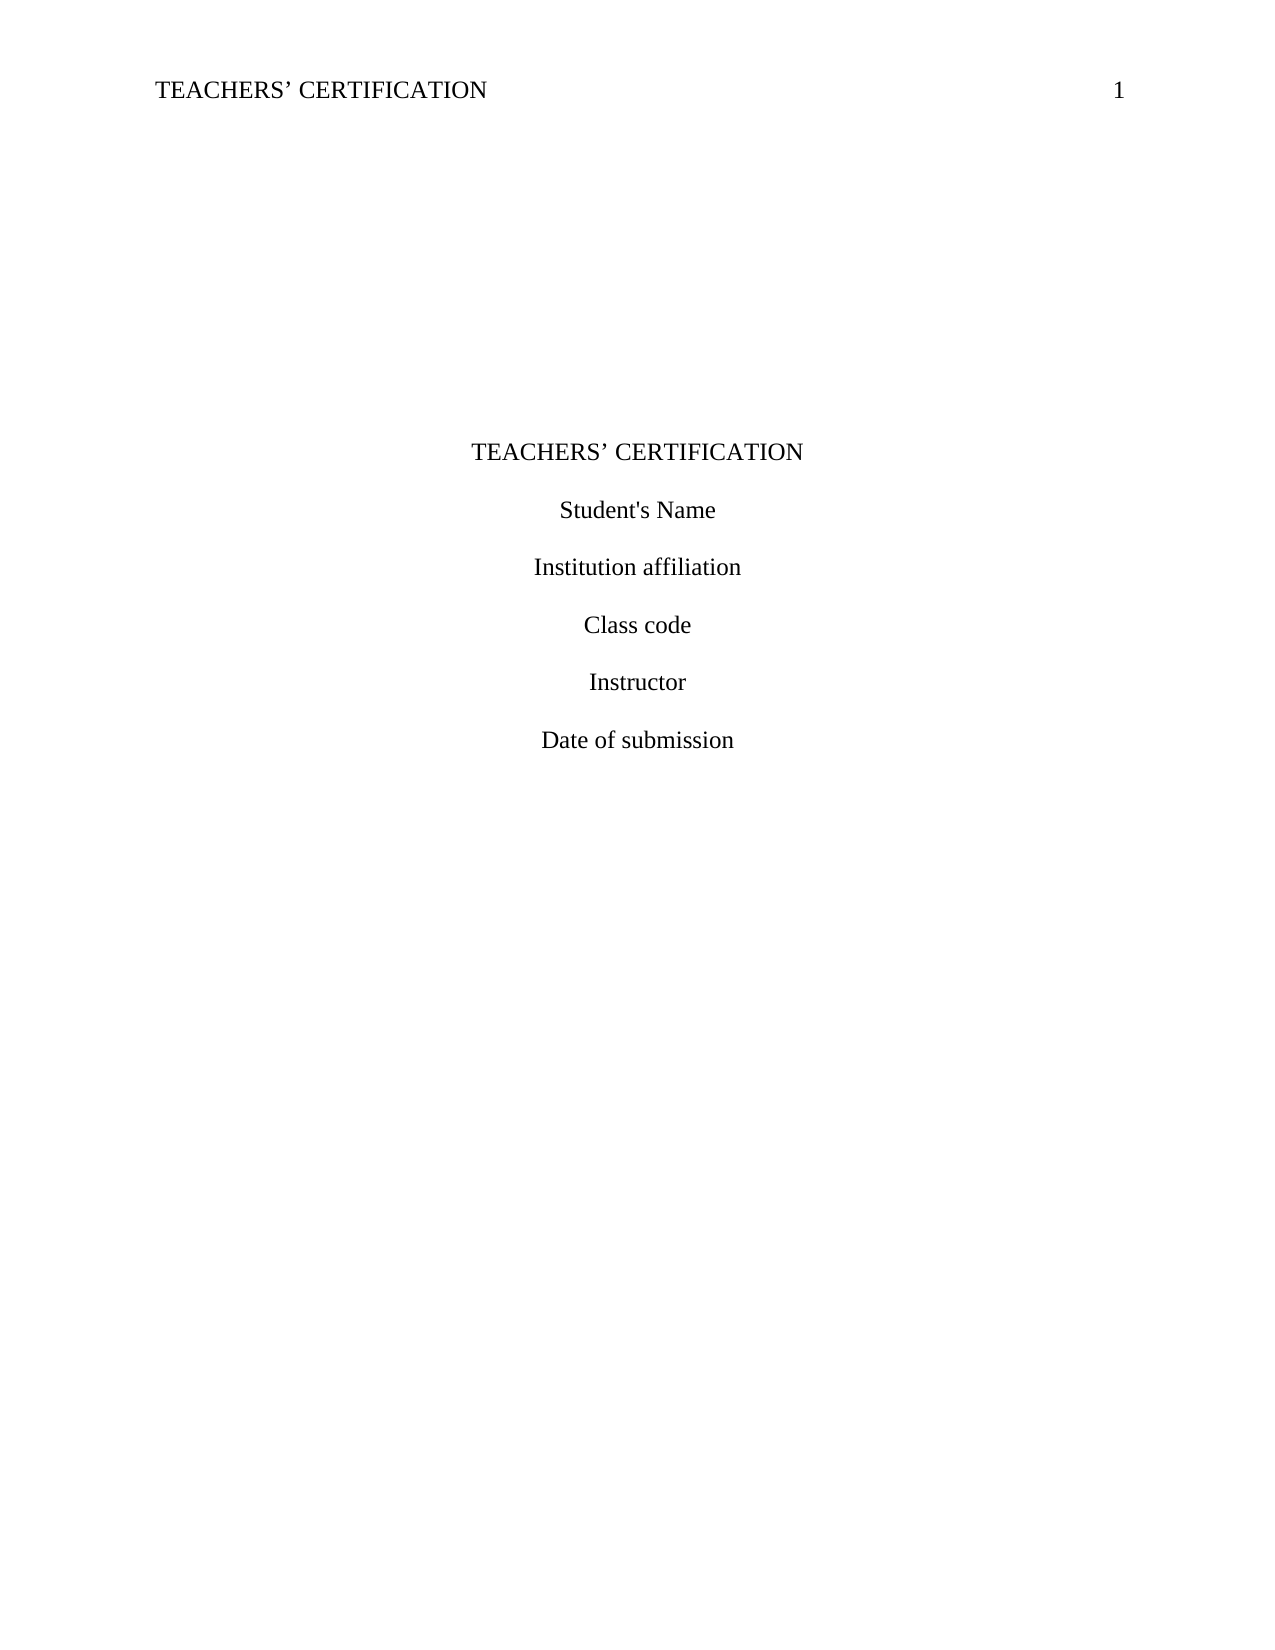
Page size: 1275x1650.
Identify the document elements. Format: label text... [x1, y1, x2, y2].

text Instructor [150, 667, 1125, 696]
text Institution affiliation [150, 552, 1125, 581]
text Student's Name [150, 495, 1125, 524]
text TEACHERS’ CERTIFICATION [150, 437, 1125, 466]
text Date of submission [150, 725, 1125, 754]
text Class code [150, 610, 1125, 639]
